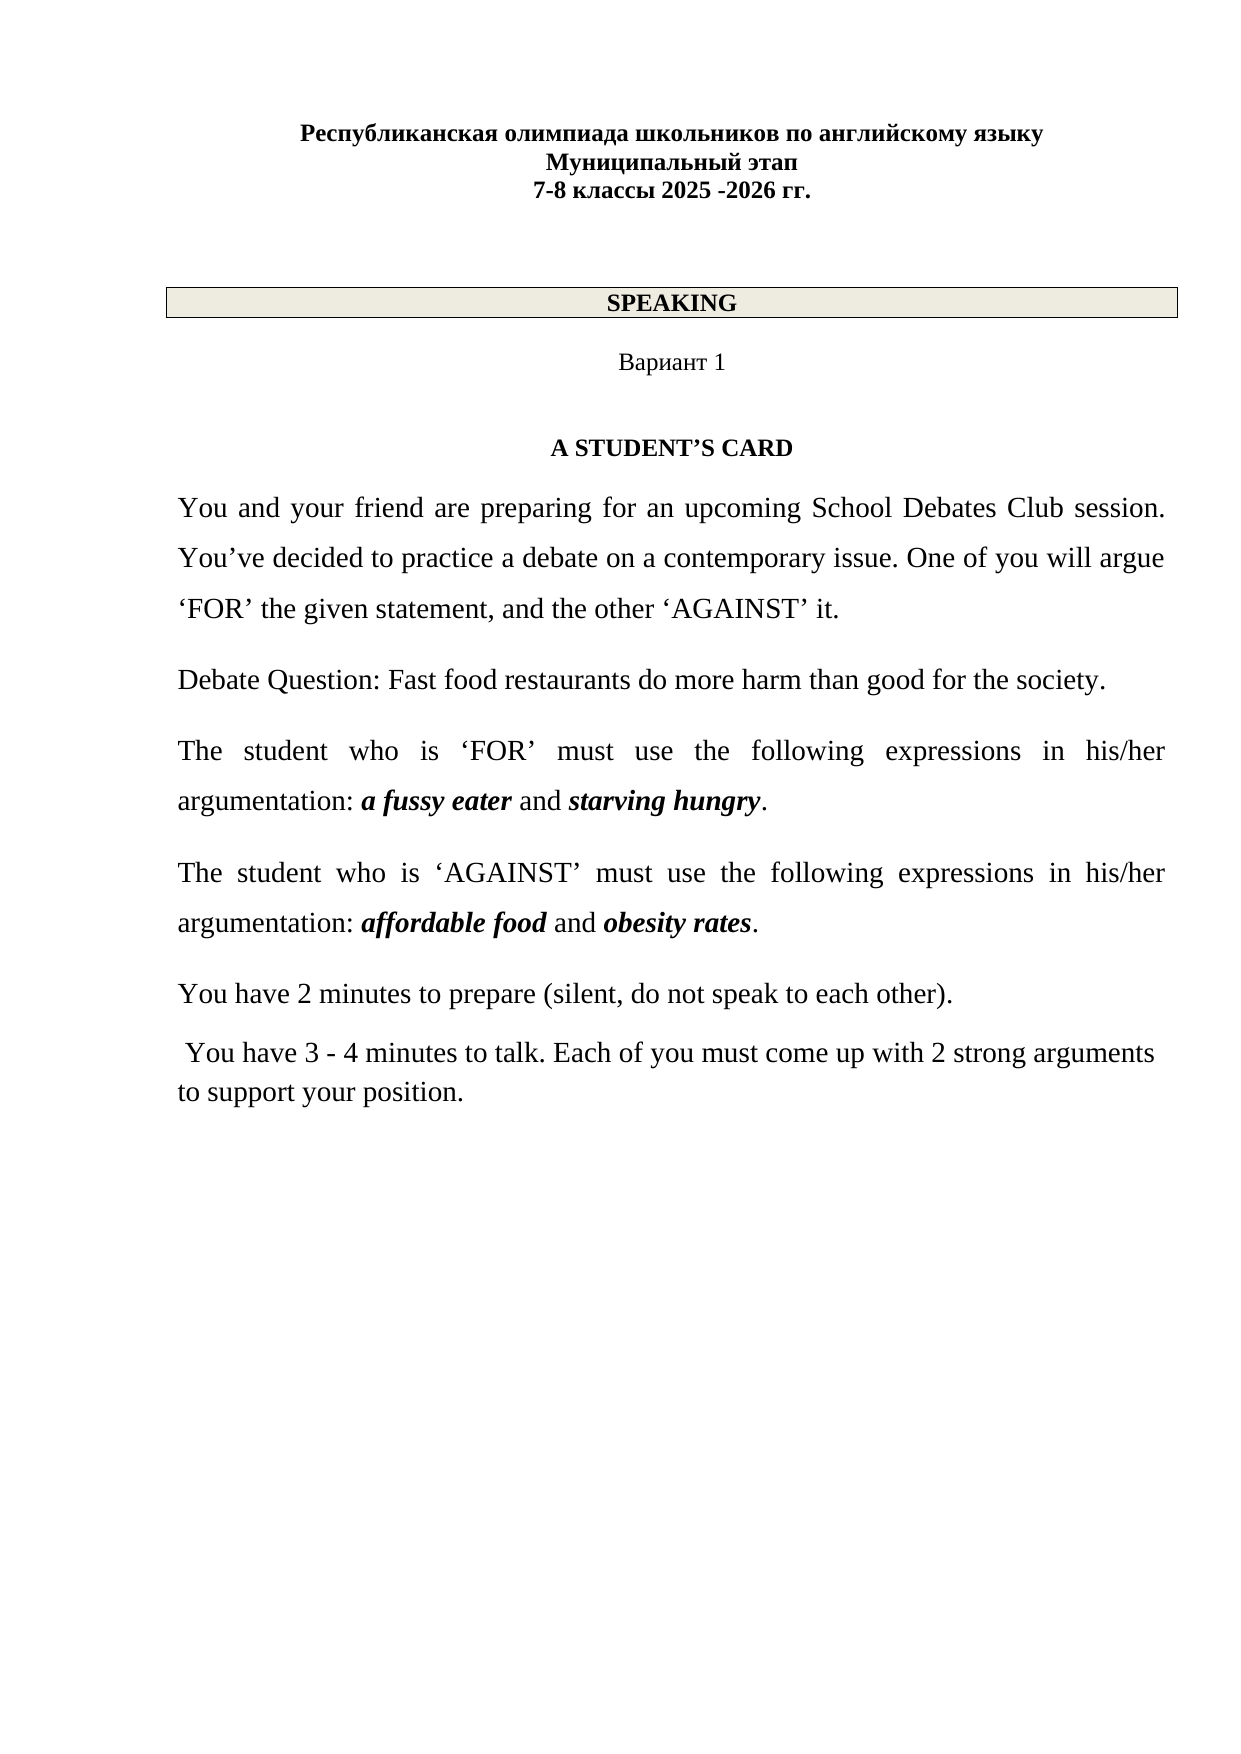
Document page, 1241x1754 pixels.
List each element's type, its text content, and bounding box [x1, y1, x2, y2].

text You and your friend are preparing for an upcoming School Debates Club session. You’ve decided to practice a debate on a contemporary issue. One of you will argue ‘FOR’ the given statement, and the other ‘AGAINST’ it. [177, 490, 1167, 624]
text Муниципальный этап [177, 147, 1167, 176]
text A STUDENT’S CARD [177, 433, 1167, 462]
text The student who is ‘AGAINST’ must use the following expressions in his/her argumentation: affordable food and obesity rates. [177, 855, 1167, 938]
table_header SPEAKING [167, 288, 1177, 317]
text You have 3 - 4 minutes to talk. Each of you must come up with 2 strong arguments to support your position. [177, 1036, 1167, 1108]
text You have 2 minutes to prepare (silent, do not speak to each other). [177, 976, 1167, 1010]
text 7-8 классы 2025 -2026 гг. [177, 176, 1167, 204]
text The student who is ‘FOR’ must use the following expressions in his/her argumentation: a fussy eater and starving hungry. [177, 733, 1167, 817]
text Республиканская олимпиада школьников по английскому языку [177, 118, 1167, 147]
text Вариант 1 [177, 347, 1167, 375]
text Debate Question: Fast food restaurants do more harm than good for the society. [177, 662, 1167, 696]
